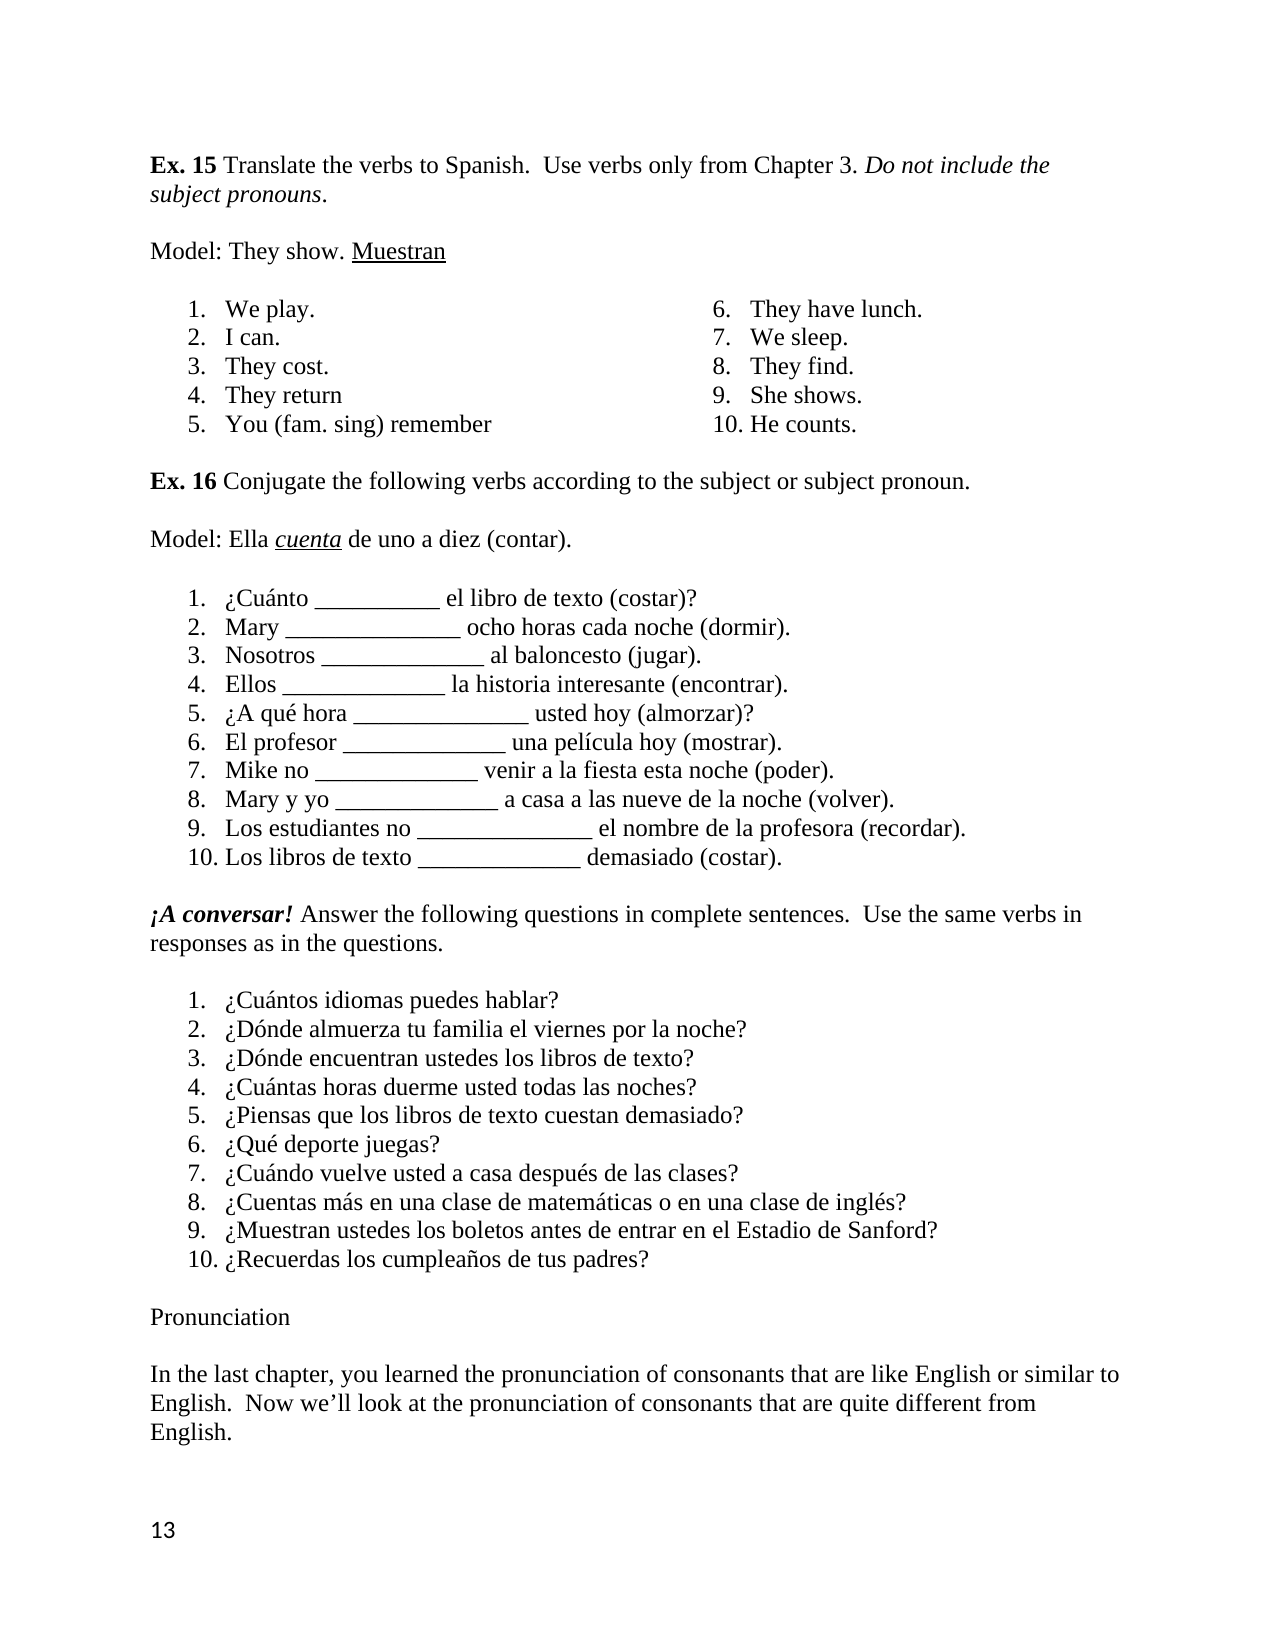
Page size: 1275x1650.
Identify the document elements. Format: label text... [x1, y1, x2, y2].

list ¿Piensas que los libros de texto cuestan demasiado? [187, 1101, 1125, 1129]
list Los libros de texto _____________ demasiado (costar). [187, 842, 1125, 871]
list ¿Cuánto __________ el libro de texto (costar)? [187, 583, 1125, 612]
text Ex. 16 Conjugate the following verbs according to the subject or subject pronoun. [150, 466, 1125, 495]
text Ex. 15 Translate the verbs to Spanish. Use verbs only from Chapter 3. Do not include the subject pronouns. [150, 150, 1125, 207]
list ¿Dónde almuerza tu familia el viernes por la noche? [187, 1014, 1125, 1043]
text ¡A conversar! Answer the following questions in complete sentences. Use the same verbs in responses as in the questions. [150, 899, 1125, 957]
text Model: Ella cuenta de uno a diez (contar). [150, 524, 1125, 552]
text Pronunciation [150, 1302, 1125, 1331]
list El profesor _____________ una película hoy (mostrar). [187, 727, 1125, 756]
list Los estudiantes no ______________ el nombre de la profesora (recordar). [187, 813, 1125, 842]
list ¿Cuentas más en una clase de matemáticas o en una clase de inglés? [187, 1187, 1125, 1216]
list She shows. [712, 380, 1125, 409]
list ¿Dónde encuentran ustedes los libros de texto? [187, 1043, 1125, 1072]
list Mary y yo _____________ a casa a las nueve de la noche (volver). [187, 784, 1125, 813]
text Model: They show. Muestran [150, 236, 1125, 265]
list ¿Qué deporte juegas? [187, 1129, 1125, 1158]
list They return [187, 380, 600, 409]
list They have lunch. [712, 294, 1125, 322]
list ¿Muestran ustedes los boletos antes de entrar en el Estadio de Sanford? [187, 1216, 1125, 1244]
list We play. [187, 294, 600, 322]
list You (fam. sing) remember [187, 409, 600, 437]
list ¿A qué hora ______________ usted hoy (almorzar)? [187, 698, 1125, 727]
list Ellos _____________ la historia interesante (encontrar). [187, 669, 1125, 698]
list Nosotros _____________ al baloncesto (jugar). [187, 641, 1125, 669]
list They find. [712, 351, 1125, 380]
text In the last chapter, you learned the pronunciation of consonants that are like English or similar to English. Now we’ll look at the pronunciation of consonants that are quite different from English. [150, 1359, 1125, 1446]
list ¿Cuántas horas duerme usted todas las noches? [187, 1072, 1125, 1101]
list We sleep. [712, 322, 1125, 351]
list Mike no _____________ venir a la fiesta esta noche (poder). [187, 756, 1125, 784]
list He counts. [712, 409, 1125, 437]
list Mary ______________ ocho horas cada noche (dormir). [187, 612, 1125, 641]
list ¿Cuántos idiomas puedes hablar? [187, 986, 1125, 1014]
list They cost. [187, 351, 600, 380]
list ¿Cuándo vuelve usted a casa después de las clases? [187, 1158, 1125, 1187]
list ¿Recuerdas los cumpleaños de tus padres? [187, 1244, 1125, 1273]
list I can. [187, 322, 600, 351]
